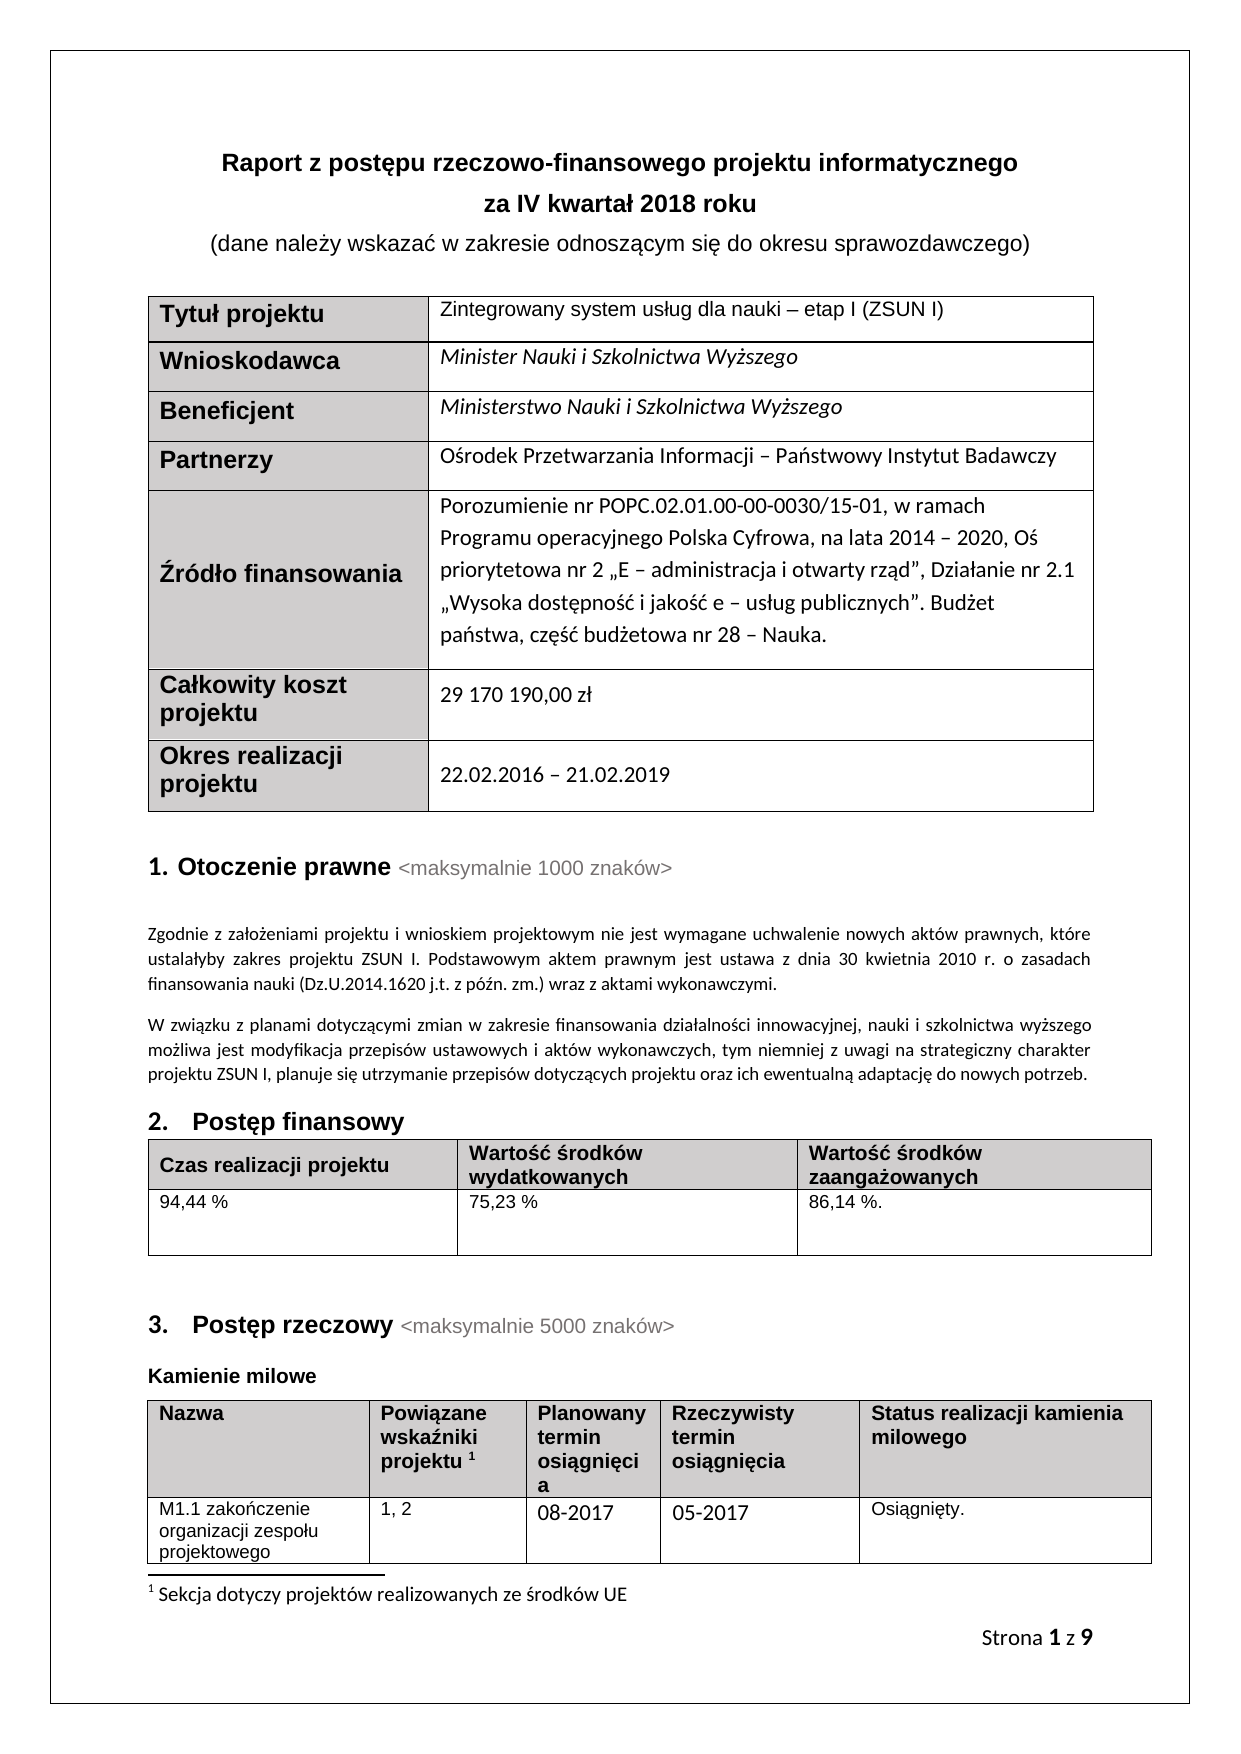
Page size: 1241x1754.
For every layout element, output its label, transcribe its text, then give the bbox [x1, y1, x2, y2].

text Kamienie milowe [148, 1363, 1093, 1387]
table_cell Porozumienie nr POPC.02.01.00-00-0030/15-01, w ramach Programu operacyjnego Polska Cyfrowa, na lata 2014 – 2020, Oś priorytetowa nr 2 „E – administracja i otwarty rząd”, Działanie nr 2.1 „Wysoka dostępność i jakość e – usług publicznych”. Budżet państwa, część budżetowa nr 28 – Nauka. [429, 491, 1093, 668]
table_cell Minister Nauki i Szkolnictwa Wyższego [429, 343, 1093, 391]
table_header Planowany termin osiągnięcia [527, 1401, 660, 1497]
table_header Wartość środków wydatkowanych [458, 1140, 797, 1189]
table_cell 86,14 %. [798, 1190, 1151, 1255]
table_cell Źródło finansowania [149, 491, 428, 668]
table_cell Okres realizacji projektu [149, 741, 428, 811]
subtitle Raport z postępu rzeczowo-finansowego projektu informatycznego [148, 147, 1093, 176]
table_cell Partnerzy [149, 442, 428, 490]
table_cell Wnioskodawca [149, 343, 428, 391]
subtitle Otoczenie prawne <maksymalnie 1000 znaków> [148, 849, 1063, 882]
table_header Wartość środków zaangażowanych [798, 1140, 1151, 1189]
subtitle Postęp finansowy [148, 1104, 1093, 1137]
text W związku z planami dotyczącymi zmian w zakresie finansowania działalności innowacyjnej, nauki i szkolnictwa wyższego możliwa jest modyfikacja przepisów ustawowych i aktów wykonawczych, tym niemniej z uwagi na strategiczny charakter projektu ZSUN I, planuje się utrzymanie przepisów dotyczących projektu oraz ich ewentualną adaptację do nowych potrzeb. [148, 1013, 1093, 1085]
table_header Rzeczywisty termin osiągnięcia [661, 1401, 859, 1497]
table_cell Beneficjent [149, 392, 428, 441]
table_cell 94,44 % [149, 1190, 457, 1255]
subtitle Postęp rzeczowy <maksymalnie 5000 znaków> [148, 1307, 1093, 1340]
table_header Czas realizacji projektu [149, 1140, 457, 1189]
table_header Powiązane wskaźniki projektu [370, 1401, 526, 1497]
text (dane należy wskazać w zakresie odnoszącym się do okresu sprawozdawczego) [148, 230, 1093, 256]
table_cell Osiągnięty. [860, 1498, 1151, 1562]
table_cell 22.02.2016 – 21.02.2019 [429, 741, 1093, 811]
table_cell 75,23 % [458, 1190, 797, 1255]
table_header Tytuł projektu [149, 297, 428, 341]
table_header Zintegrowany system usług dla nauki – etap I (ZSUN I) [429, 297, 1093, 341]
table_cell 29 170 190,00 zł [429, 670, 1093, 739]
table_header Status realizacji kamienia milowego [860, 1401, 1151, 1497]
table_header Nazwa [148, 1401, 369, 1497]
text Zgodnie z założeniami projektu i wnioskiem projektowym nie jest wymagane uchwalenie nowych aktów prawnych, które ustalałyby zakres projektu ZSUN I. Podstawowym aktem prawnym jest ustawa z dnia 30 kwietnia 2010 r. o zasadach finansowania nauki (Dz.U.2014.1620 j.t. z późn. zm.) wraz z aktami wykonawczymi. [148, 922, 1093, 994]
table_cell Ministerstwo Nauki i Szkolnictwa Wyższego [429, 392, 1093, 441]
table_cell 05-2017 [661, 1498, 859, 1562]
table_cell Ośrodek Przetwarzania Informacji – Państwowy Instytut Badawczy [429, 442, 1093, 490]
table_cell 08-2017 [527, 1498, 660, 1562]
table_cell 1, 2 [370, 1498, 526, 1562]
subtitle za IV kwartał 2018 roku [148, 189, 1093, 217]
table_cell Całkowity koszt projektu [149, 670, 428, 739]
table_cell M1.1 zakończenie organizacji zespołu projektowego [148, 1498, 369, 1562]
